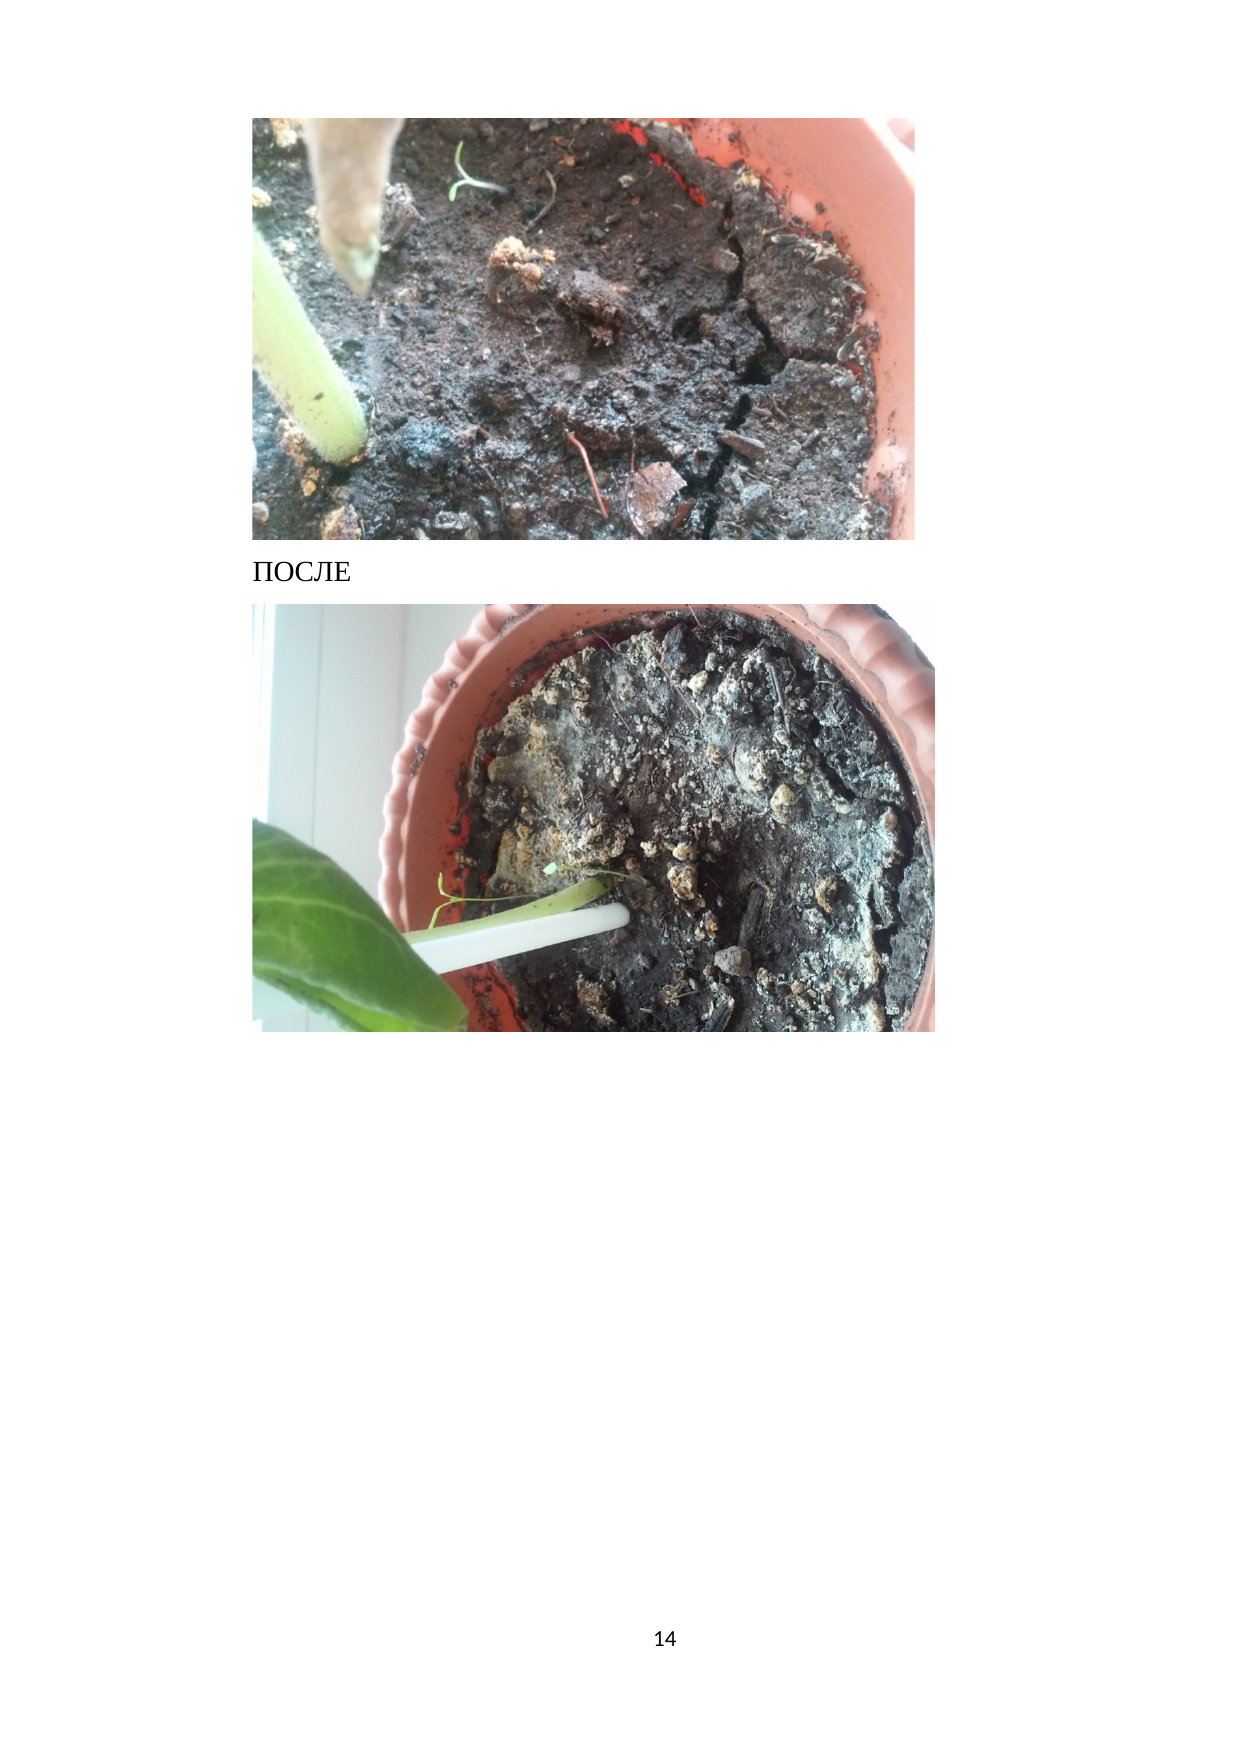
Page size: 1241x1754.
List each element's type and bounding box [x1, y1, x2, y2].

picture [252, 118, 935, 546]
